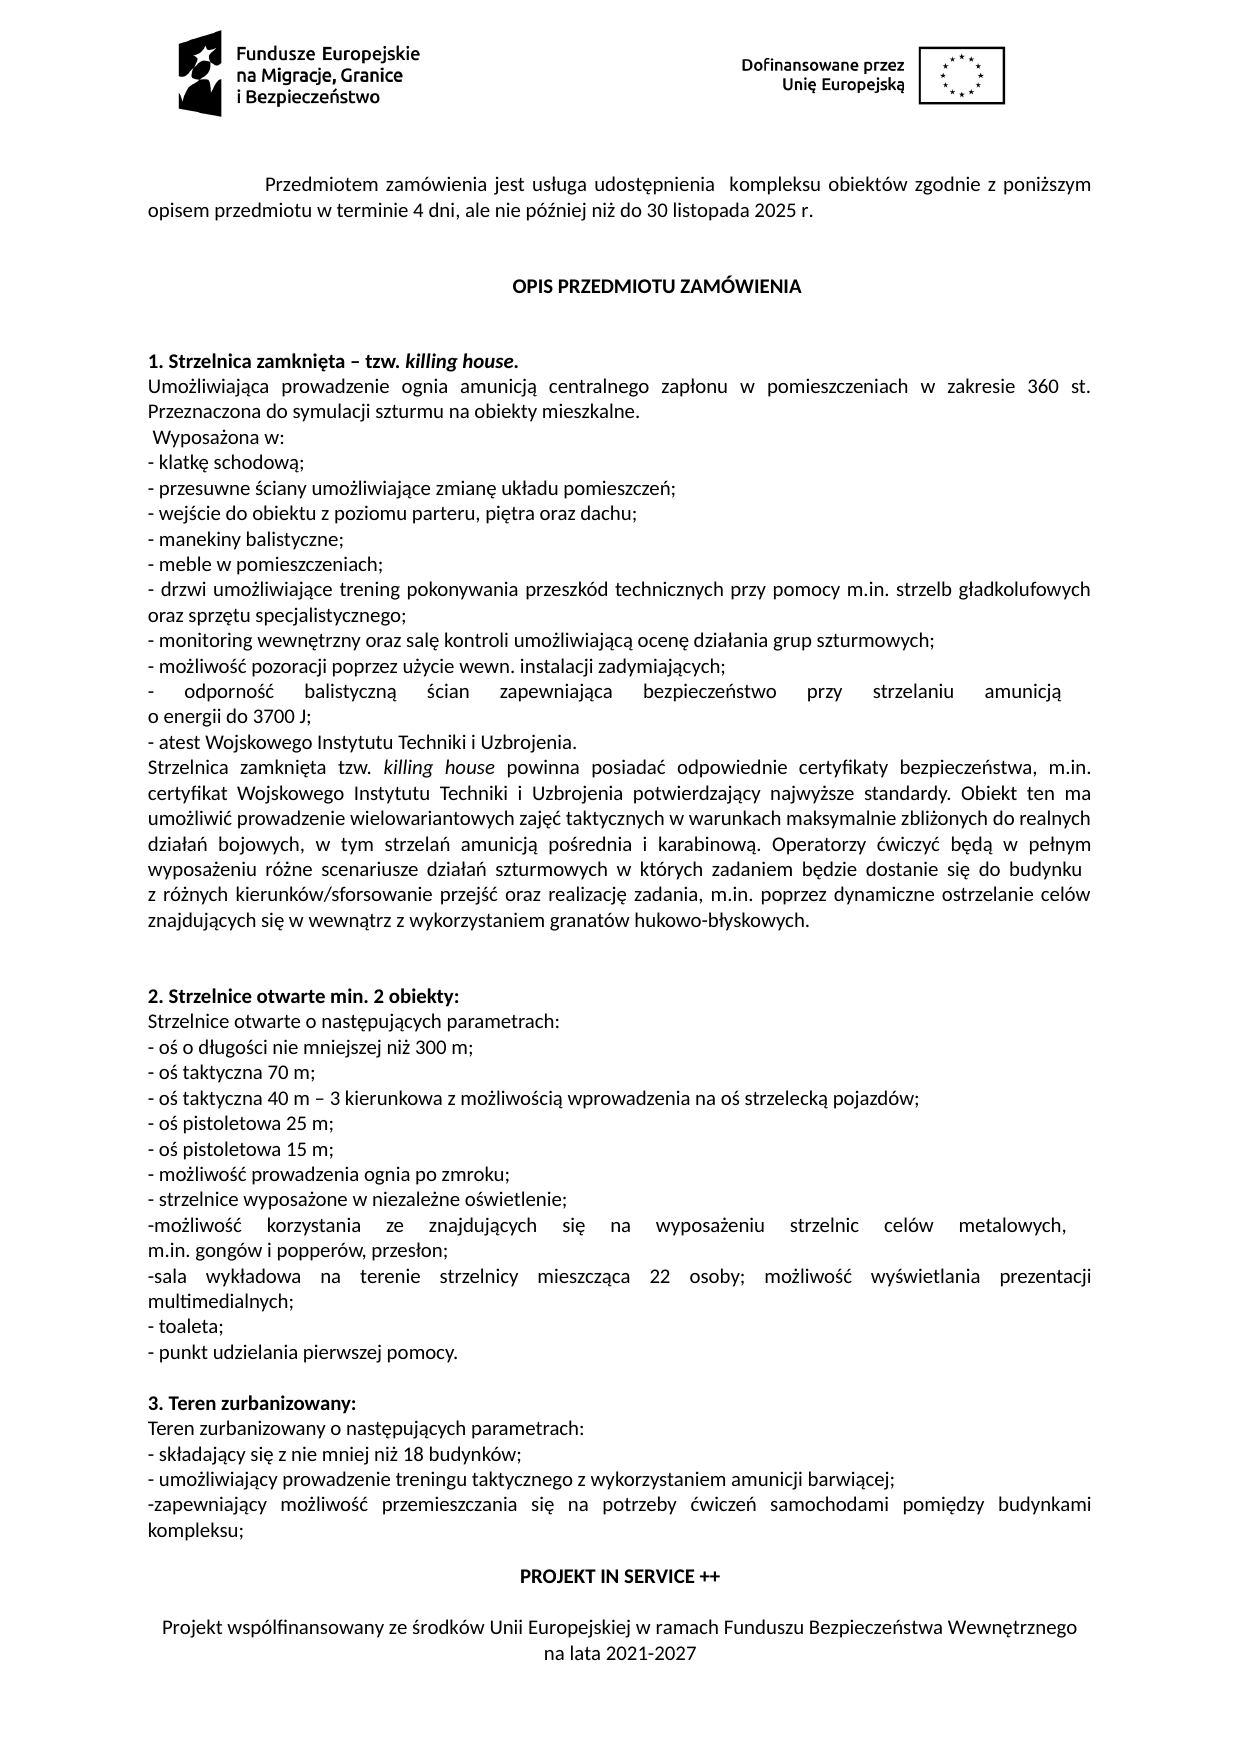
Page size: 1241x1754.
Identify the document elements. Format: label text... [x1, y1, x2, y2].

text - punkt udzielania pierwszej pomocy. [148, 1339, 1093, 1364]
text - odporność balistyczną ścian zapewniająca bezpieczeństwo przy strzelaniu amunicją o energii do 3700 J; [148, 678, 1093, 729]
text Umożliwiająca prowadzenie ognia amunicją centralnego zapłonu w pomieszczeniach w zakresie 360 st. Przeznaczona do symulacji szturmu na obiekty mieszkalne. [148, 373, 1093, 424]
picture [147, 9, 438, 129]
text - toaleta; [148, 1314, 1093, 1339]
text OPIS PRZEDMIOTU ZAMÓWIENIA [148, 273, 1093, 298]
text - drzwi umożliwiające trening pokonywania przeszkód technicznych przy pomocy m.in. strzelb gładkolufowych oraz sprzętu specjalistycznego; [148, 577, 1093, 627]
text Strzelnica zamknięta tzw. killing house powinna posiadać odpowiednie certyfikaty bezpieczeństwa, m.in. certyfikat Wojskowego Instytutu Techniki i Uzbrojenia potwierdzający najwyższe standardy. Obiekt ten ma umożliwić prowadzenie wielowariantowych zajęć taktycznych w warunkach maksymalnie zbliżonych do realnych działań bojowych, w tym strzelań amunicją pośrednia i karabinową. Operatorzy ćwiczyć będą w pełnym wyposażeniu różne scenariusze działań szturmowych w których zadaniem będzie dostanie się do budynku z różnych kierunków/sforsowanie przejść oraz realizację zadania, m.in. poprzez dynamiczne ostrzelanie celów znajdujących się w wewnątrz z wykorzystaniem granatów hukowo-błyskowych. [148, 754, 1093, 932]
text 1. Strzelnica zamknięta – tzw. killing house. [148, 348, 1093, 373]
text - możliwość prowadzenia ognia po zmroku; [148, 1161, 1093, 1187]
text - klatkę schodową; [148, 449, 1093, 475]
text - oś taktyczna 70 m; [148, 1059, 1093, 1085]
text - wejście do obiektu z poziomu parteru, piętra oraz dachu; [148, 500, 1093, 526]
text - oś o długości nie mniejszej niż 300 m; [148, 1034, 1093, 1059]
text Przedmiotem zamówienia jest usługa udostępnienia kompleksu obiektów zgodnie z poniższym opisem przedmiotu w terminie 4 dni, ale nie później niż do 30 listopada 2025 r. [148, 172, 1093, 222]
picture [725, 27, 1025, 134]
text - składający się z nie mniej niż 18 budynków; [148, 1441, 1093, 1466]
text Wyposażona w: [148, 424, 1093, 449]
text Teren zurbanizowany o następujących parametrach: [148, 1415, 1093, 1441]
text - możliwość pozoracji poprzez użycie wewn. instalacji zadymiających; [148, 653, 1093, 678]
text - monitoring wewnętrzny oraz salę kontroli umożliwiającą ocenę działania grup szturmowych; [148, 627, 1093, 653]
text -możliwość korzystania ze znajdujących się na wyposażeniu strzelnic celów metalowych, m.in. gongów i popperów, przesłon; [148, 1212, 1093, 1263]
text - atest Wojskowego Instytutu Techniki i Uzbrojenia. [148, 729, 1093, 754]
text - przesuwne ściany umożliwiające zmianę układu pomieszczeń; [148, 475, 1093, 500]
text - manekiny balistyczne; [148, 526, 1093, 551]
text Strzelnice otwarte o następujących parametrach: [148, 1009, 1093, 1034]
text - strzelnice wyposażone w niezależne oświetlenie; [148, 1187, 1093, 1212]
text - oś pistoletowa 15 m; [148, 1136, 1093, 1161]
text - oś pistoletowa 25 m; [148, 1110, 1093, 1136]
text -zapewniający możliwość przemieszczania się na potrzeby ćwiczeń samochodami pomiędzy budynkami kompleksu; [148, 1492, 1093, 1542]
text - meble w pomieszczeniach; [148, 551, 1093, 577]
text - umożliwiający prowadzenie treningu taktycznego z wykorzystaniem amunicji barwiącej; [148, 1466, 1093, 1492]
text -sala wykładowa na terenie strzelnicy mieszcząca 22 osoby; możliwość wyświetlania prezentacji multimedialnych; [148, 1263, 1093, 1314]
text 2. Strzelnice otwarte min. 2 obiekty: [148, 983, 1093, 1009]
text 3. Teren zurbanizowany: [148, 1390, 1093, 1415]
text - oś taktyczna 40 m – 3 kierunkowa z możliwością wprowadzenia na oś strzelecką pojazdów; [148, 1085, 1093, 1110]
